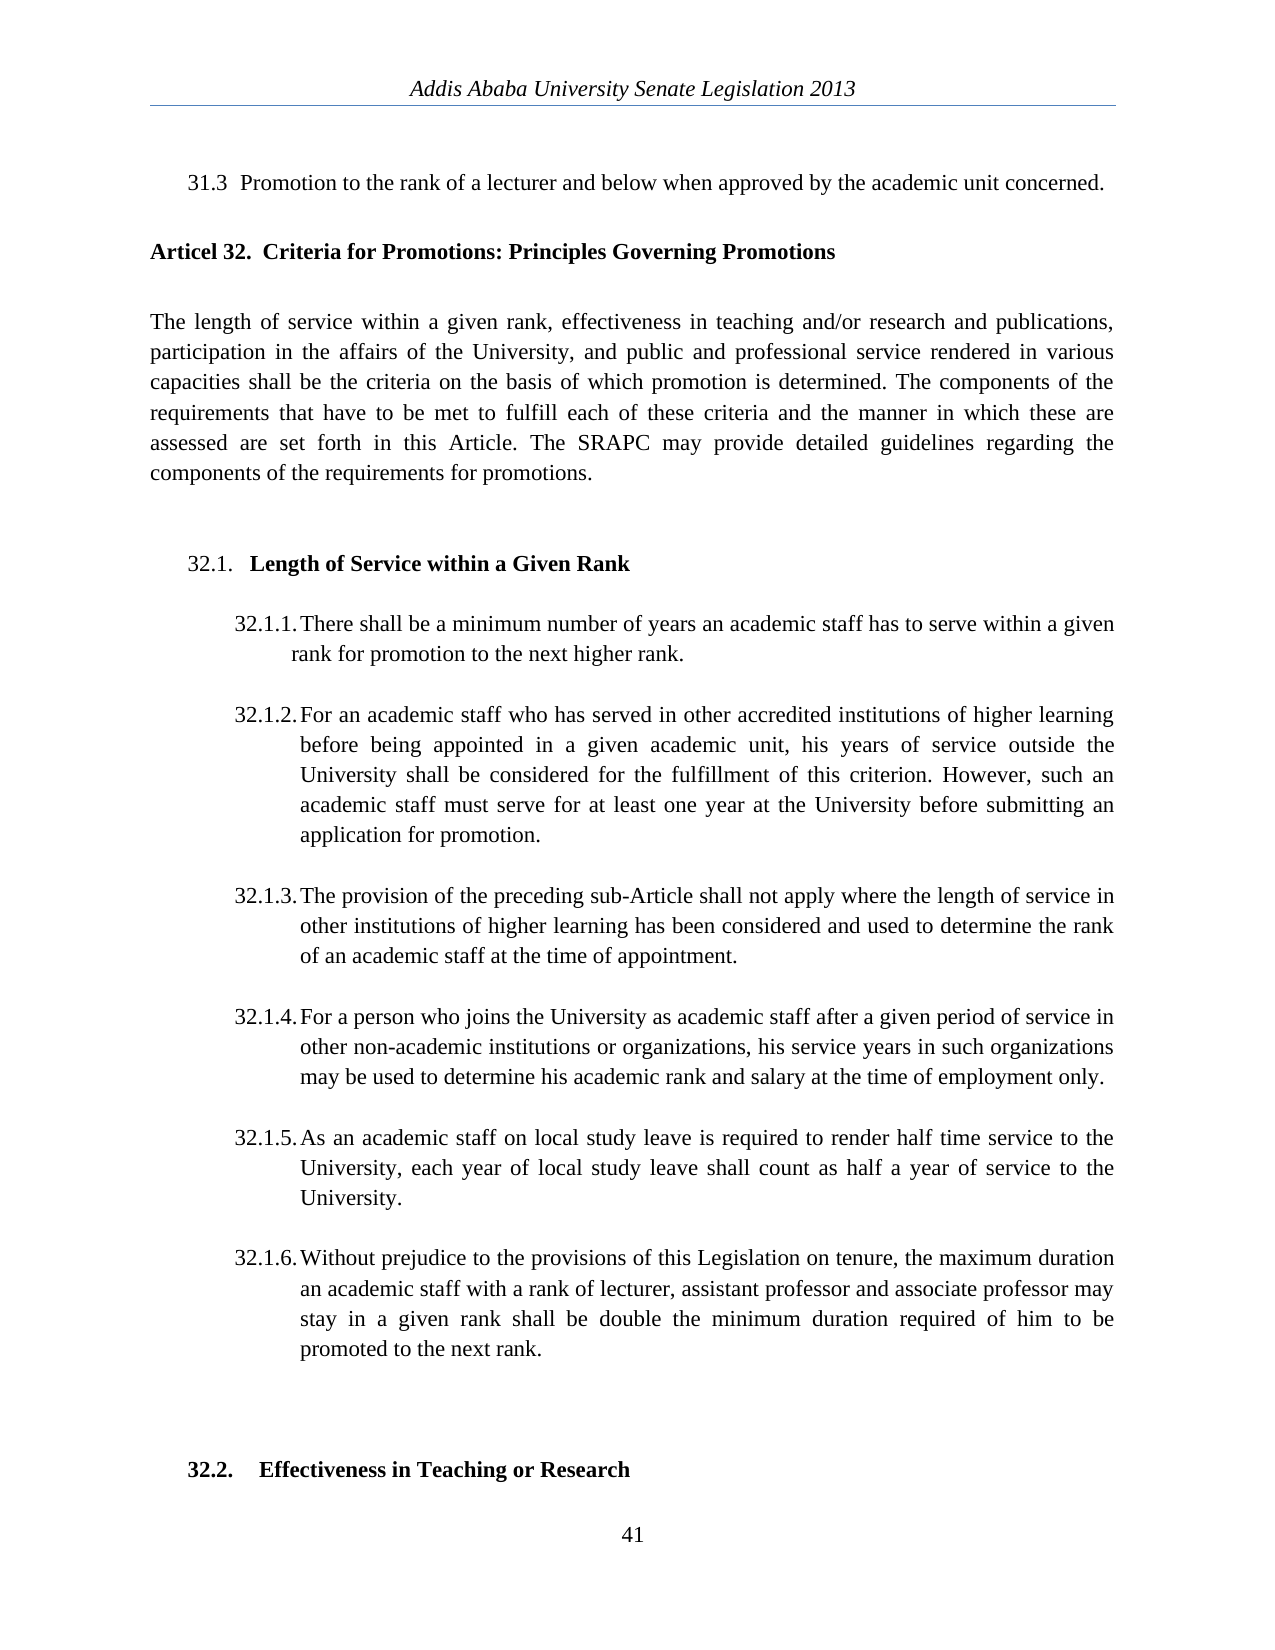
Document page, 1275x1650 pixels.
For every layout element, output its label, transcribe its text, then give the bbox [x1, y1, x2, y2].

list For an academic staff who has served in other accredited institutions of higher learning before being appointed in a given academic unit, his years of service outside the University shall be considered for the fulfillment of this criterion. However, such an academic staff must serve for at least one year at the University before submitting an application for promotion. [234, 701, 1116, 848]
list Promotion to the rank of a lecturer and below when approved by the academic unit concerned. [187, 168, 1116, 195]
list Without prejudice to the provisions of this Legislation on tenure, the maximum duration an academic staff with a rank of lecturer, assistant professor and associate professor may stay in a given rank shall be double the minimum duration required of him to be promoted to the next rank. [234, 1244, 1116, 1361]
list There shall be a minimum number of years an academic staff has to serve within a given rank for promotion to the next higher rank. [234, 610, 1116, 667]
list Length of Service within a Given Rank [187, 549, 1116, 576]
list As an academic staff on local study leave is required to render half time service to the University, each year of local study leave shall count as half a year of service to the University. [234, 1123, 1116, 1210]
list Criteria for Promotions: Principles Governing Promotions [150, 238, 1116, 264]
list For a person who joins the University as academic staff after a given period of service in other non-academic institutions or organizations, his service years in such organizations may be used to determine his academic rank and salary at the time of employment only. [234, 1003, 1116, 1089]
list Effectiveness in Teaching or Research [187, 1456, 1104, 1482]
list The provision of the preceding sub-Article shall not apply where the length of service in other institutions of higher learning has been considered and used to determine the rank of an academic staff at the time of appointment. [234, 882, 1116, 969]
text The length of service within a given rank, effectiveness in teaching and/or research and publications, participation in the affairs of the University, and public and professional service rendered in various capacities shall be the criteria on the basis of which promotion is determined. The components of the requirements that have to be met to fulfill each of these criteria and the manner in which these are assessed are set forth in this Article. The SRAPC may provide detailed guidelines regarding the components of the requirements for promotions. [150, 308, 1116, 485]
